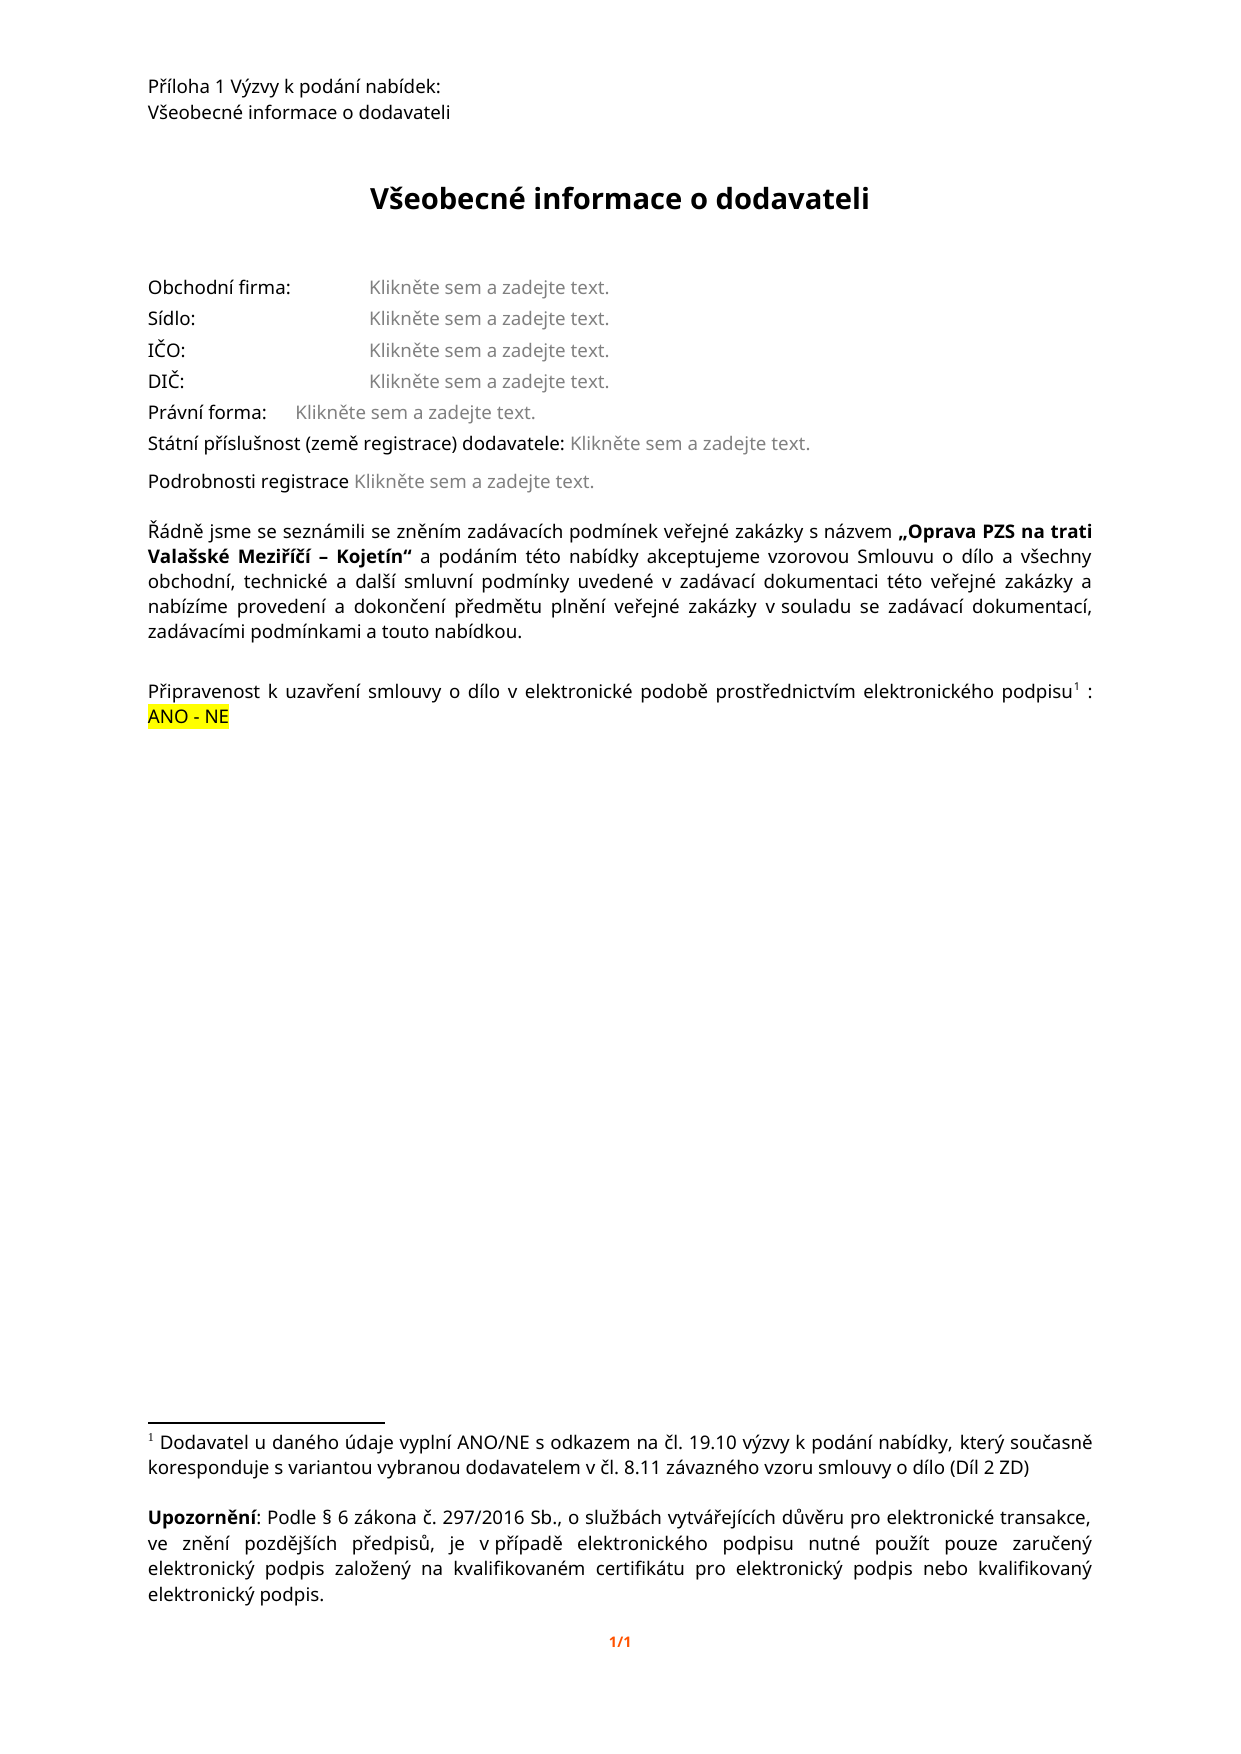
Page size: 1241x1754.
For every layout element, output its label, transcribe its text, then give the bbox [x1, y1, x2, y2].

text Právní forma: [148, 399, 1093, 424]
text DIČ: [148, 368, 1093, 393]
text Řádně jsme se seznámili se zněním zadávacích podmínek veřejné zakázky s názvem „Oprava PZS na trati Valašské Meziříčí – Kojetín“ a podáním této nabídky akceptujeme vzorovou Smlouvu o dílo a všechny obchodní, technické a další smluvní podmínky uvedené v zadávací dokumentaci této veřejné zakázky a nabízíme provedení a dokončení předmětu plnění veřejné zakázky v souladu se zadávací dokumentací, zadávacími podmínkami a touto nabídkou. [148, 518, 1093, 643]
title Všeobecné informace o dodavateli [148, 178, 1093, 218]
text Připravenost k uzavření smlouvy o dílo v elektronické podobě prostřednictvím elektronického podpisu1 : [148, 678, 1093, 729]
text Podrobnosti registrace [148, 468, 1093, 493]
text Sídlo: [148, 306, 1093, 331]
text IČO: [148, 337, 1093, 362]
text Obchodní firma: [148, 274, 1093, 299]
text Státní příslušnost (země registrace) dodavatele: [148, 431, 1093, 456]
